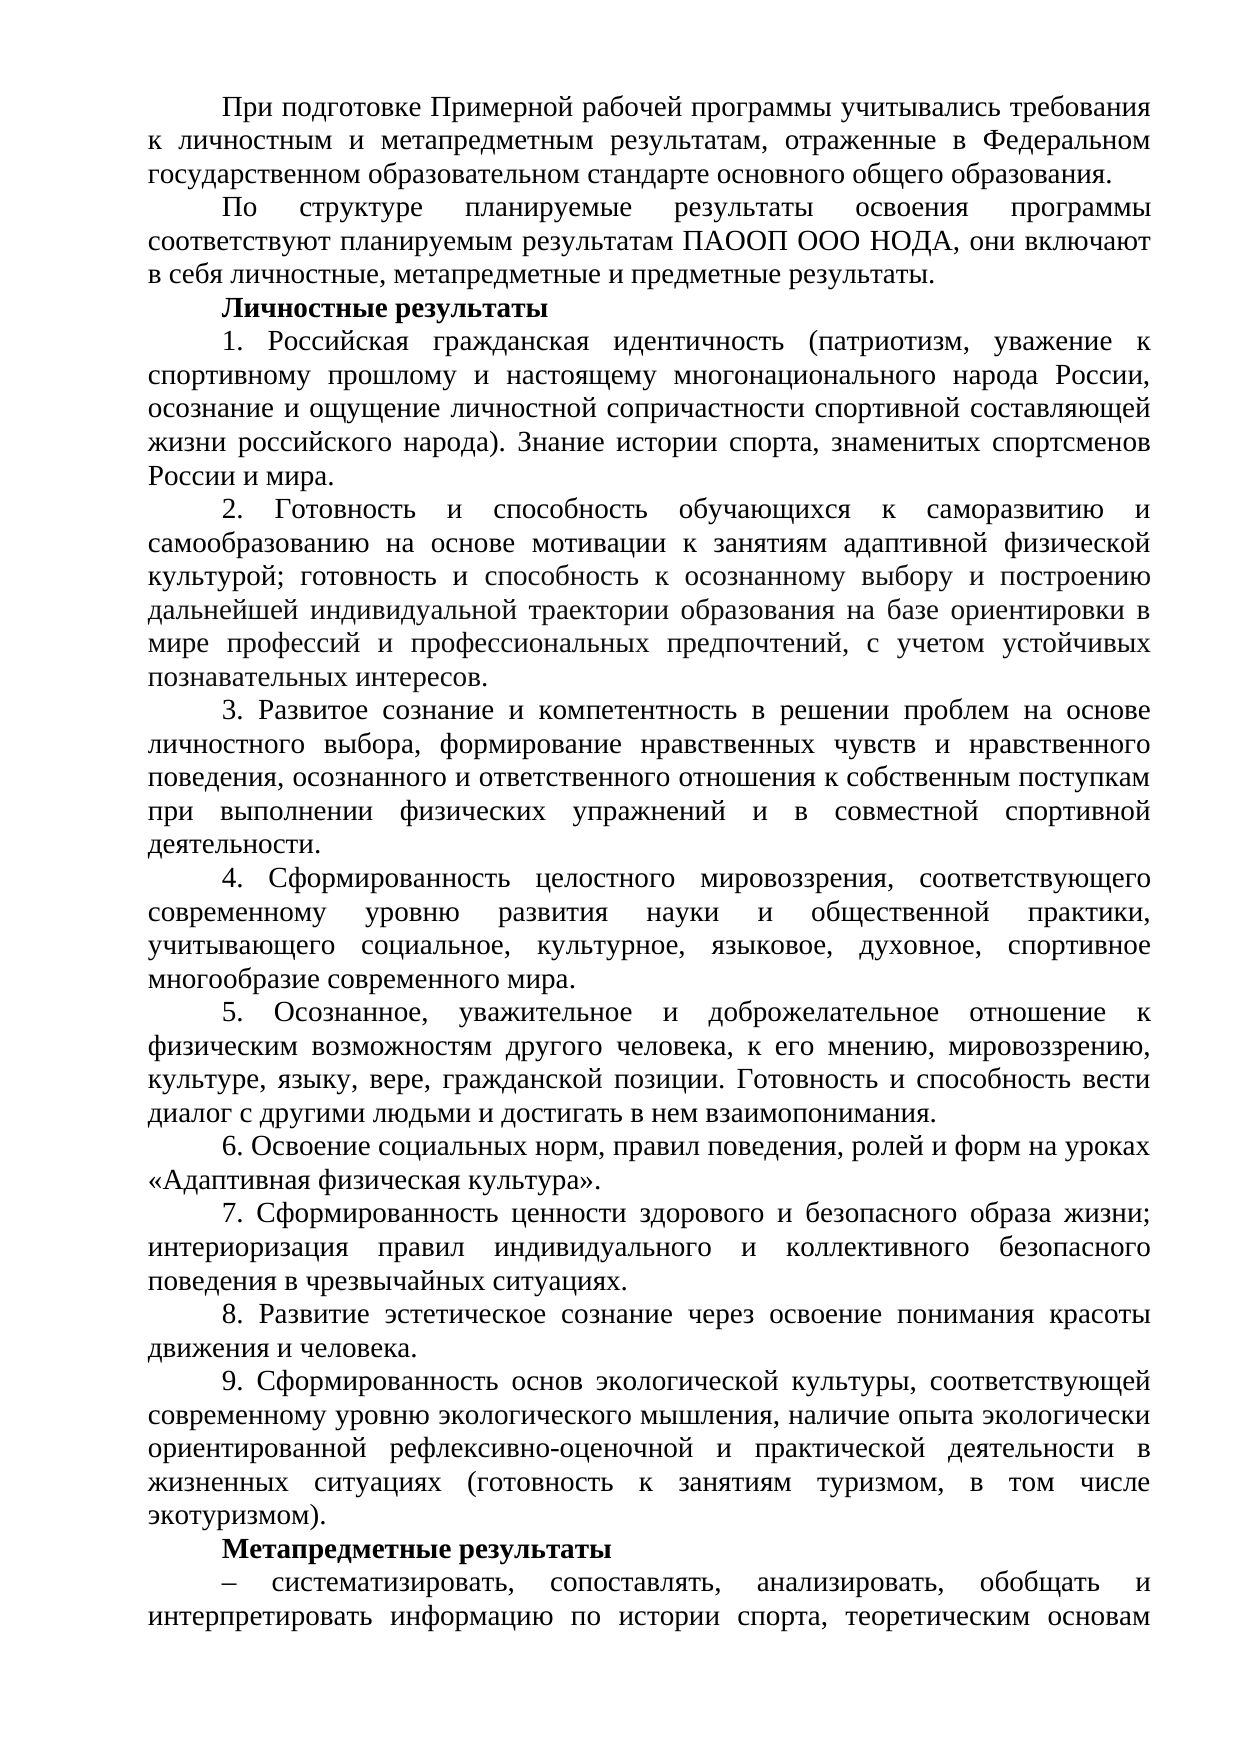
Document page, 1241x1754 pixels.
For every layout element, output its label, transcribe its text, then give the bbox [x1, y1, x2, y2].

text Личностные результаты [148, 290, 1152, 323]
text По структуре планируемые результаты освоения программы соответствуют планируемым результатам ПАООП ООО НОДА, они включают в себя личностные, метапредметные и предметные результаты. [148, 189, 1152, 290]
text 2. Готовность и способность обучающихся к саморазвитию и самообразованию на основе мотивации к занятиям адаптивной физической культурой; готовность и способность к осознанному выбору и построению дальнейшей индивидуальной траектории образования на базе ориентировки в мире профессий и профессиональных предпочтений, с учетом устойчивых познавательных интересов. [148, 491, 1152, 692]
text 5. Осознанное, уважительное и доброжелательное отношение к физическим возможностям другого человека, к его мнению, мировоззрению, культуре, языку, вере, гражданской позиции. Готовность и способность вести диалог с другими людьми и достигать в нем взаимопонимания. [148, 994, 1152, 1128]
text 8. Развитие эстетическое сознание через освоение понимания красоты движения и человека. [148, 1296, 1152, 1363]
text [148, 1564, 1152, 1632]
text 3. Развитое сознание и компетентность в решении проблем на основе личностного выбора, формирование нравственных чувств и нравственного поведения, осознанного и ответственного отношения к собственным поступкам при выполнении физических упражнений и в совместной спортивной деятельности. [148, 692, 1152, 860]
text Метапредметные результаты [148, 1531, 1152, 1564]
text 6. Освоение социальных норм, правил поведения, ролей и форм на уроках «Адаптивная физическая культура». [148, 1128, 1152, 1196]
text 4. Сформированность целостного мировоззрения, соответствующего современному уровню развития науки и общественной практики, учитывающего социальное, культурное, языковое, духовное, спортивное многообразие современного мира. [148, 860, 1152, 994]
text 7. Сформированность ценности здорового и безопасного образа жизни; интериоризация правил индивидуального и коллективного безопасного поведения в чрезвычайных ситуациях. [148, 1196, 1152, 1296]
text 9. Сформированность основ экологической культуры, соответствующей современному уровню экологического мышления, наличие опыта экологически ориентированной рефлексивно-оценочной и практической деятельности в жизненных ситуациях (готовность к занятиям туризмом, в том числе экотуризмом). [148, 1363, 1152, 1531]
text При подготовке Примерной рабочей программы учитывались требования к личностным и метапредметным результатам, отраженные в Федеральном государственном образовательном стандарте основного общего образования. [148, 89, 1152, 189]
text 1. Российская гражданская идентичность (патриотизм, уважение к спортивному прошлому и настоящему многонационального народа России, осознание и ощущение личностной сопричастности спортивной составляющей жизни российского народа). Знание истории спорта, знаменитых спортсменов России и мира. [148, 323, 1152, 491]
